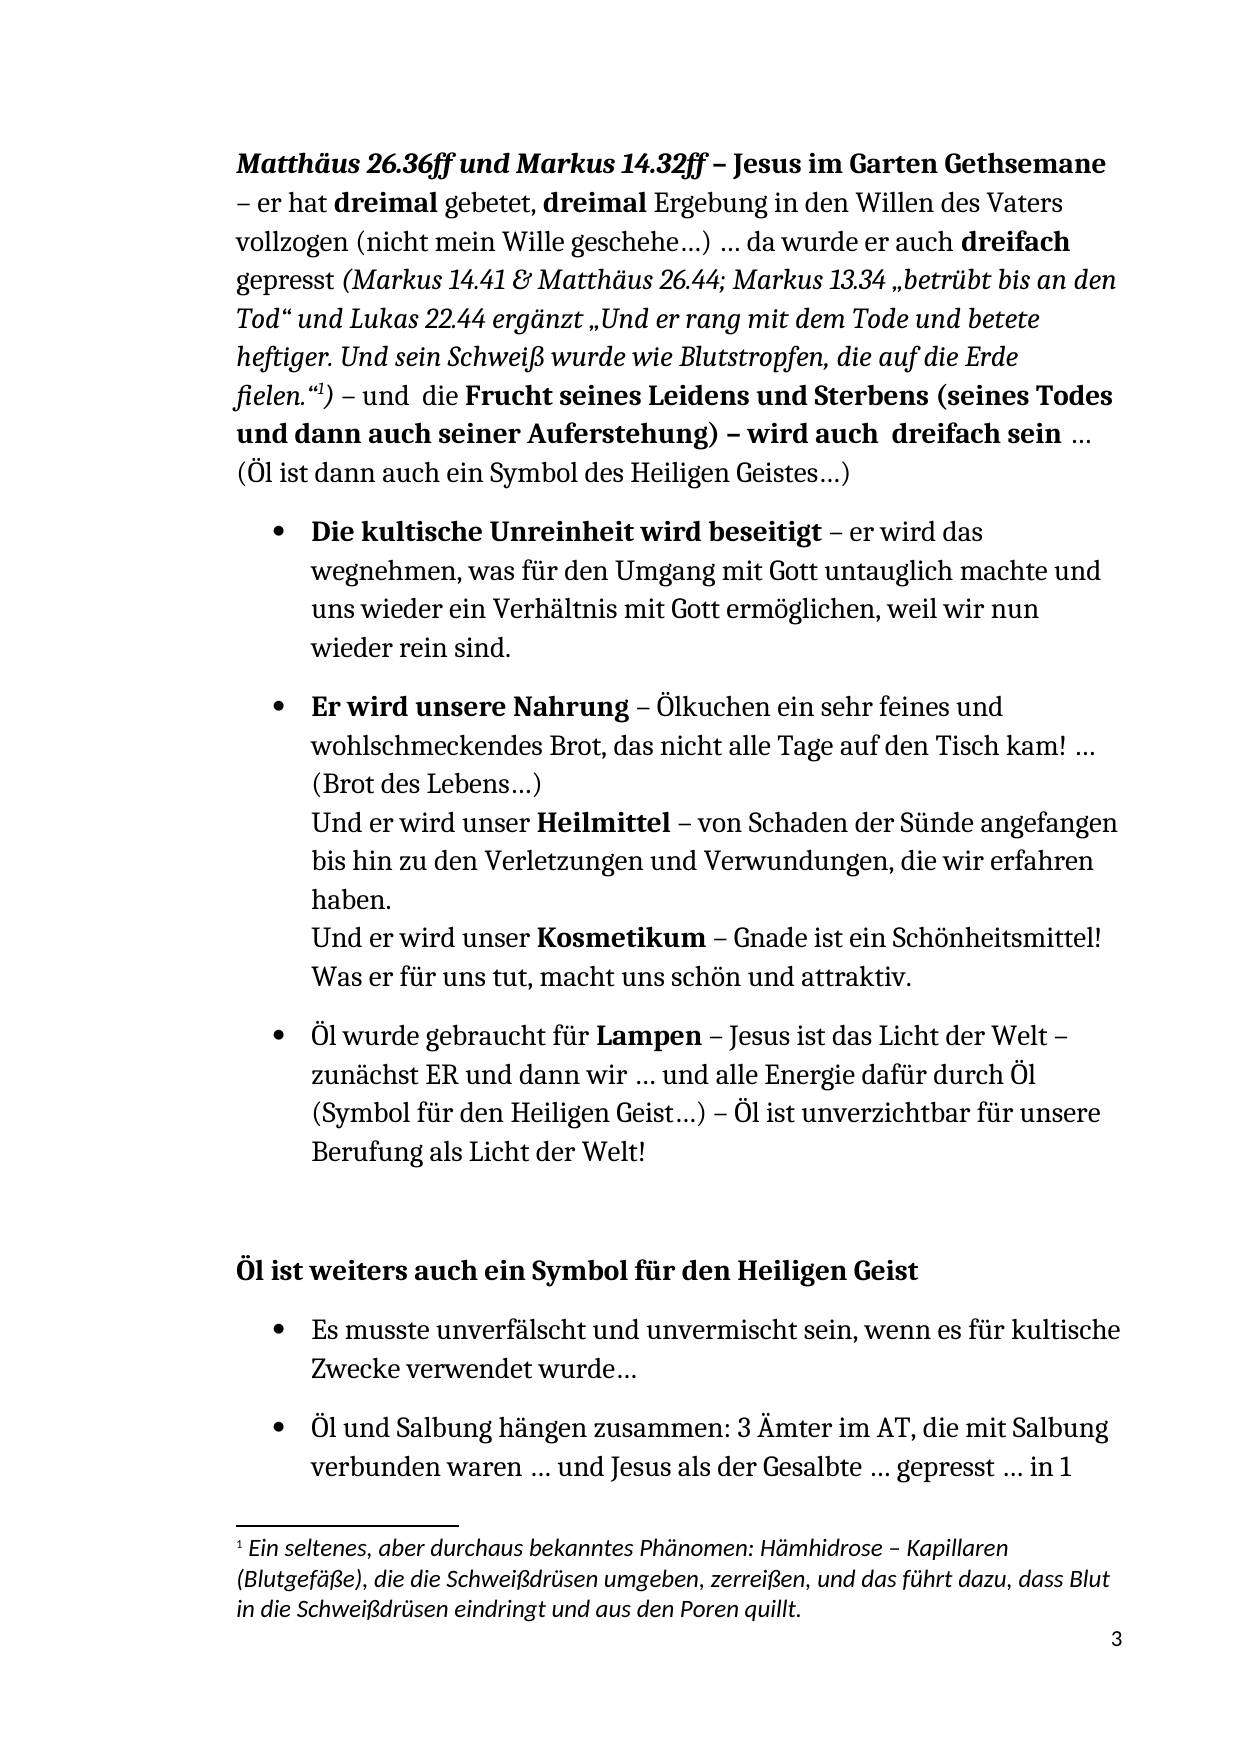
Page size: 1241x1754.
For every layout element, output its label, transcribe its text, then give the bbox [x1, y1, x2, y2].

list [274, 1411, 1122, 1483]
text Öl ist weiters auch ein Symbol für den Heiligen Geist [236, 1254, 1122, 1287]
list Die kultische Unreinheit wird beseitigt – er wird das wegnehmen, was für den Umgang mit Gott untauglich machte und uns wieder ein Verhältnis mit Gott ermöglichen, weil wir nun wieder rein sind. [274, 515, 1122, 664]
list Er wird unsere Nahrung – Ölkuchen ein sehr feines und wohlschmeckendes Brot, das nicht alle Tage auf den Tisch kam! … (Brot des Lebens…) Und er wird unser Heilmittel – von Schaden der Sünde angefangen bis hin zu den Verletzungen und Verwundungen, die wir erfahren haben. Und er wird unser Kosmetikum – Gnade ist ein Schönheitsmittel! Was er für uns tut, macht uns schön und attraktiv. [274, 690, 1122, 994]
list Öl wurde gebraucht für Lampen – Jesus ist das Licht der Welt – zunächst ER und dann wir … und alle Energie dafür durch Öl (Symbol für den Heiligen Geist…) – Öl ist unverzichtbar für unsere Berufung als Licht der Welt! [274, 1019, 1122, 1169]
text Matthäus 26.36ff und Markus 14.32ff – Jesus im Garten Gethsemane – er hat dreimal gebetet, dreimal Ergebung in den Willen des Vaters vollzogen (nicht mein Wille geschehe…) … da wurde er auch dreifach gepresst (Markus 14.41 & Matthäus 26.44; Markus 13.34 „betrübt bis an den Tod“ und Lukas 22.44 ergänzt „Und er rang mit dem Tode und betete heftiger. Und sein Schweiß wurde wie Blutstropfen, die auf die Erde fielen.“) – und die Frucht seines Leidens und Sterbens (seines Todes und dann auch seiner Auferstehung) – wird auch dreifach sein … (Öl ist dann auch ein Symbol des Heiligen Geistes…) [236, 148, 1122, 489]
list Es musste unverfälscht und unvermischt sein, wenn es für kultische Zwecke verwendet wurde… [274, 1313, 1122, 1385]
